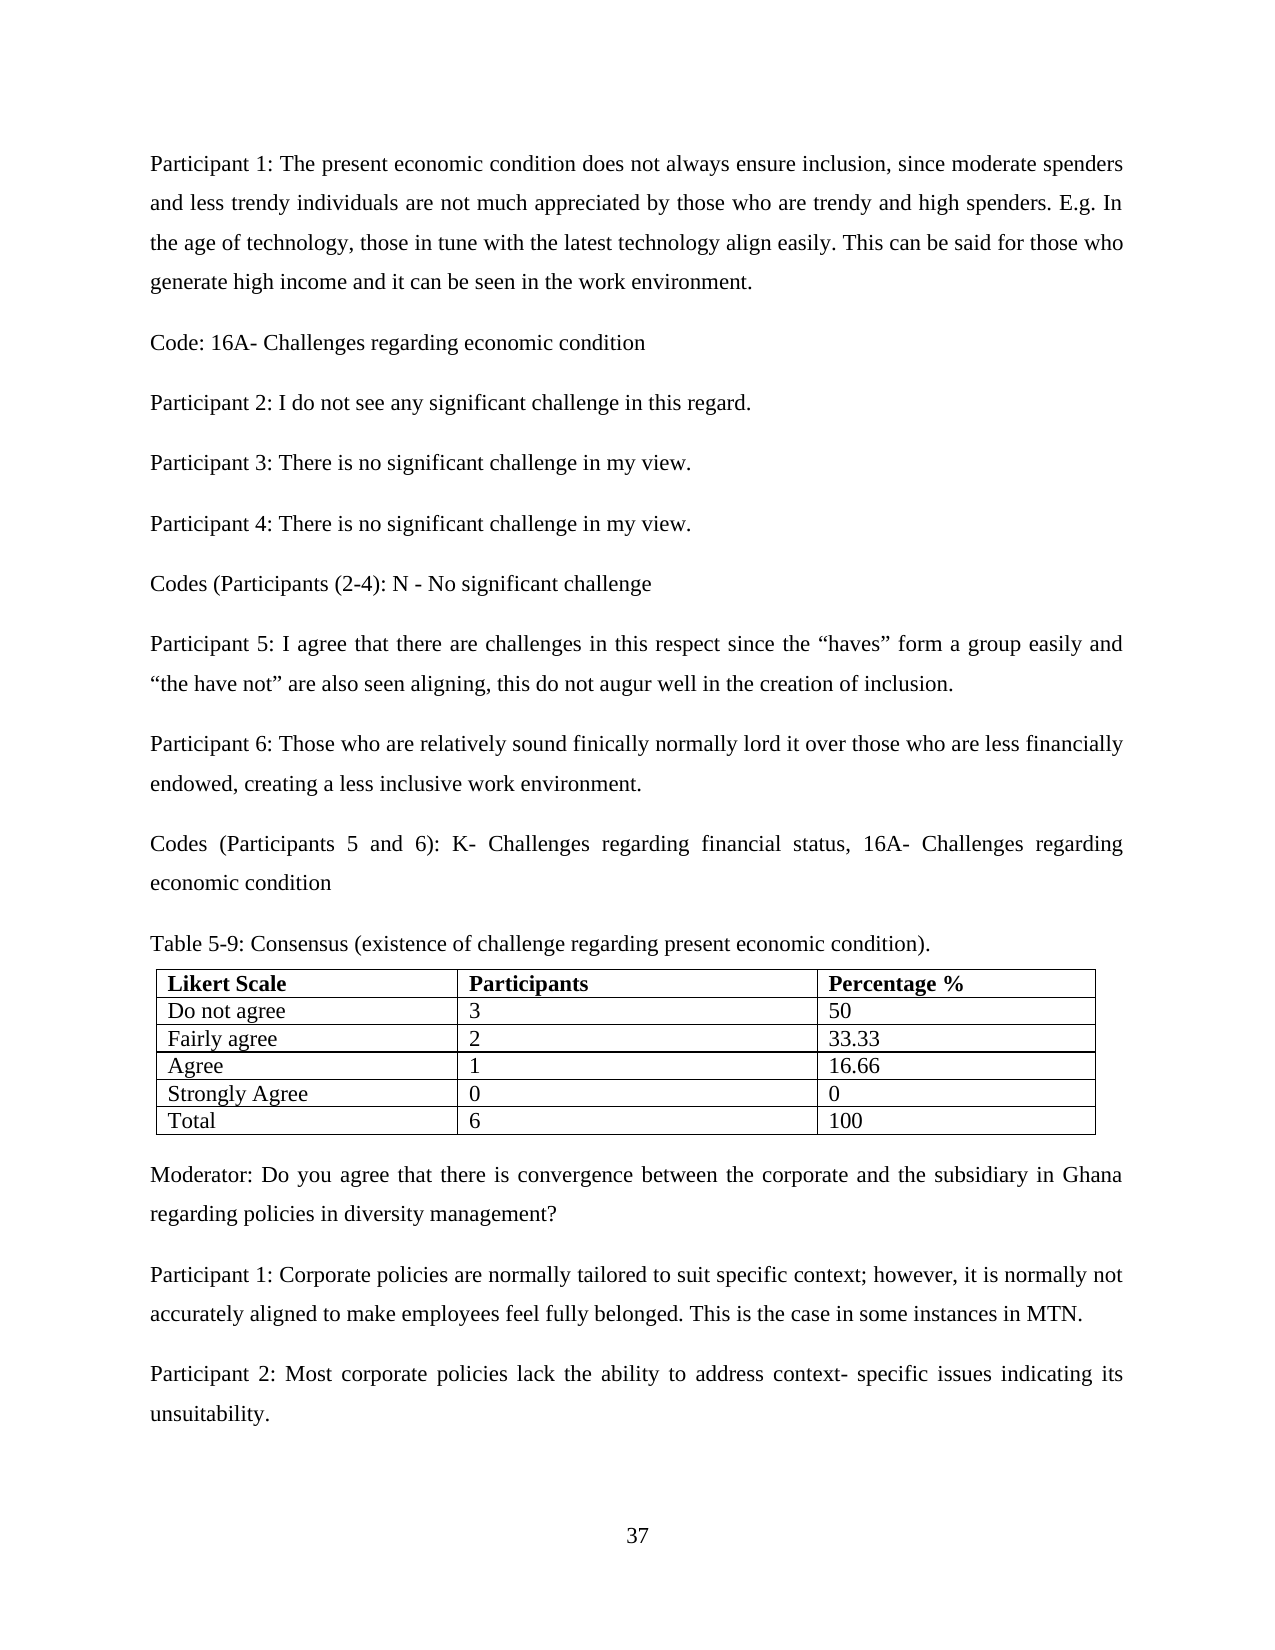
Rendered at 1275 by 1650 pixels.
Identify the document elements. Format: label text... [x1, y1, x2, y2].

table_cell 0 [818, 1080, 1095, 1106]
table_cell 50 [818, 998, 1095, 1024]
text Code: 16A- Challenges regarding economic condition [150, 329, 1125, 355]
text Participant 6: Those who are relatively sound finically normally lord it over those who are less financially endowed, creating a less inclusive work environment. [150, 730, 1125, 796]
table_header Likert Scale [157, 970, 457, 997]
text Table 5-9: Consensus (existence of challenge regarding present economic condition). [150, 930, 1125, 956]
text Participant 2: Most corporate policies lack the ability to address context- specific issues indicating its unsuitability. [150, 1361, 1125, 1426]
table_cell Strongly Agree [157, 1080, 457, 1106]
table_cell 6 [458, 1107, 817, 1133]
text Codes (Participants (2-4): N - No significant challenge [150, 570, 1125, 596]
table_cell Do not agree [157, 998, 457, 1024]
table_cell 16.66 [818, 1053, 1095, 1079]
table_header Percentage % [818, 970, 1095, 997]
text Participant 1: Corporate policies are normally tailored to suit specific context; however, it is normally not accurately aligned to make employees feel fully belonged. This is the case in some instances in MTN. [150, 1261, 1125, 1327]
table_cell 33.33 [818, 1025, 1095, 1051]
table_cell 100 [818, 1107, 1095, 1133]
text Participant 3: There is no significant challenge in my view. [150, 449, 1125, 476]
text Codes (Participants 5 and 6): K- Challenges regarding financial status, 16A- Challenges regarding economic condition [150, 830, 1125, 896]
text Participant 2: I do not see any significant challenge in this regard. [150, 389, 1125, 415]
table_cell 1 [458, 1053, 817, 1079]
table_cell 3 [458, 998, 817, 1024]
text Moderator: Do you agree that there is convergence between the corporate and the subsidiary in Ghana regarding policies in diversity management? [150, 1161, 1125, 1227]
table_header Participants [458, 970, 817, 997]
text Participant 1: The present economic condition does not always ensure inclusion, since moderate spenders and less trendy individuals are not much appreciated by those who are trendy and high spenders. E.g. In the age of technology, those in tune with the latest technology align easily. This can be said for those who generate high income and it can be seen in the work environment. [150, 150, 1125, 295]
text Participant 4: There is no significant challenge in my view. [150, 510, 1125, 536]
text Participant 5: I agree that there are challenges in this respect since the “haves” form a group easily and “the have not” are also seen aligning, this do not augur well in the creation of inclusion. [150, 630, 1125, 696]
table_cell 2 [458, 1025, 817, 1051]
table_cell 0 [458, 1080, 817, 1106]
table_cell Agree [157, 1053, 457, 1079]
table_cell Total [157, 1107, 457, 1133]
table_cell Fairly agree [157, 1025, 457, 1051]
